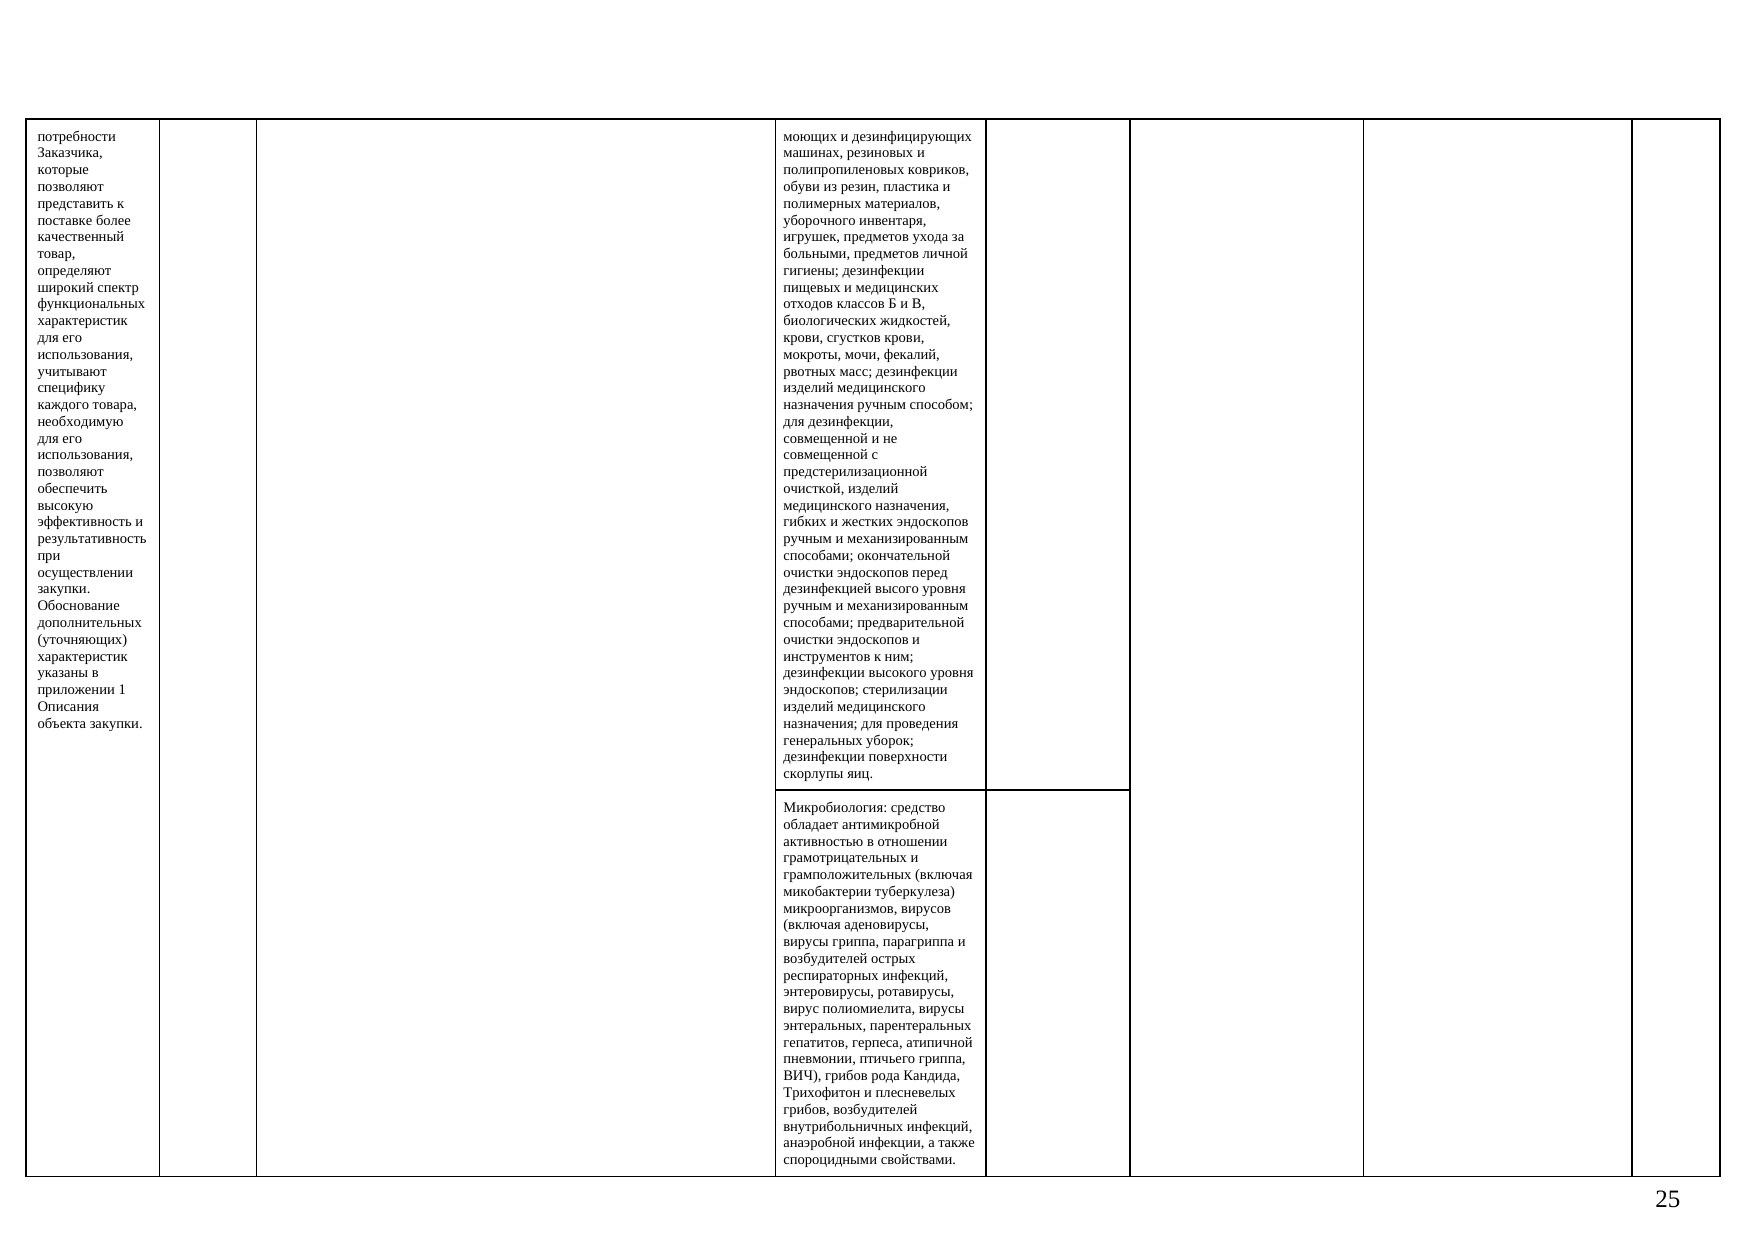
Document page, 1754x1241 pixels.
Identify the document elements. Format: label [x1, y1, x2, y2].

table_cell [987, 120, 1129, 789]
table_cell [987, 791, 1129, 1176]
table_cell [257, 120, 775, 1176]
table_cell [776, 120, 985, 789]
table_cell [776, 791, 985, 1176]
table_cell [1131, 120, 1363, 1176]
